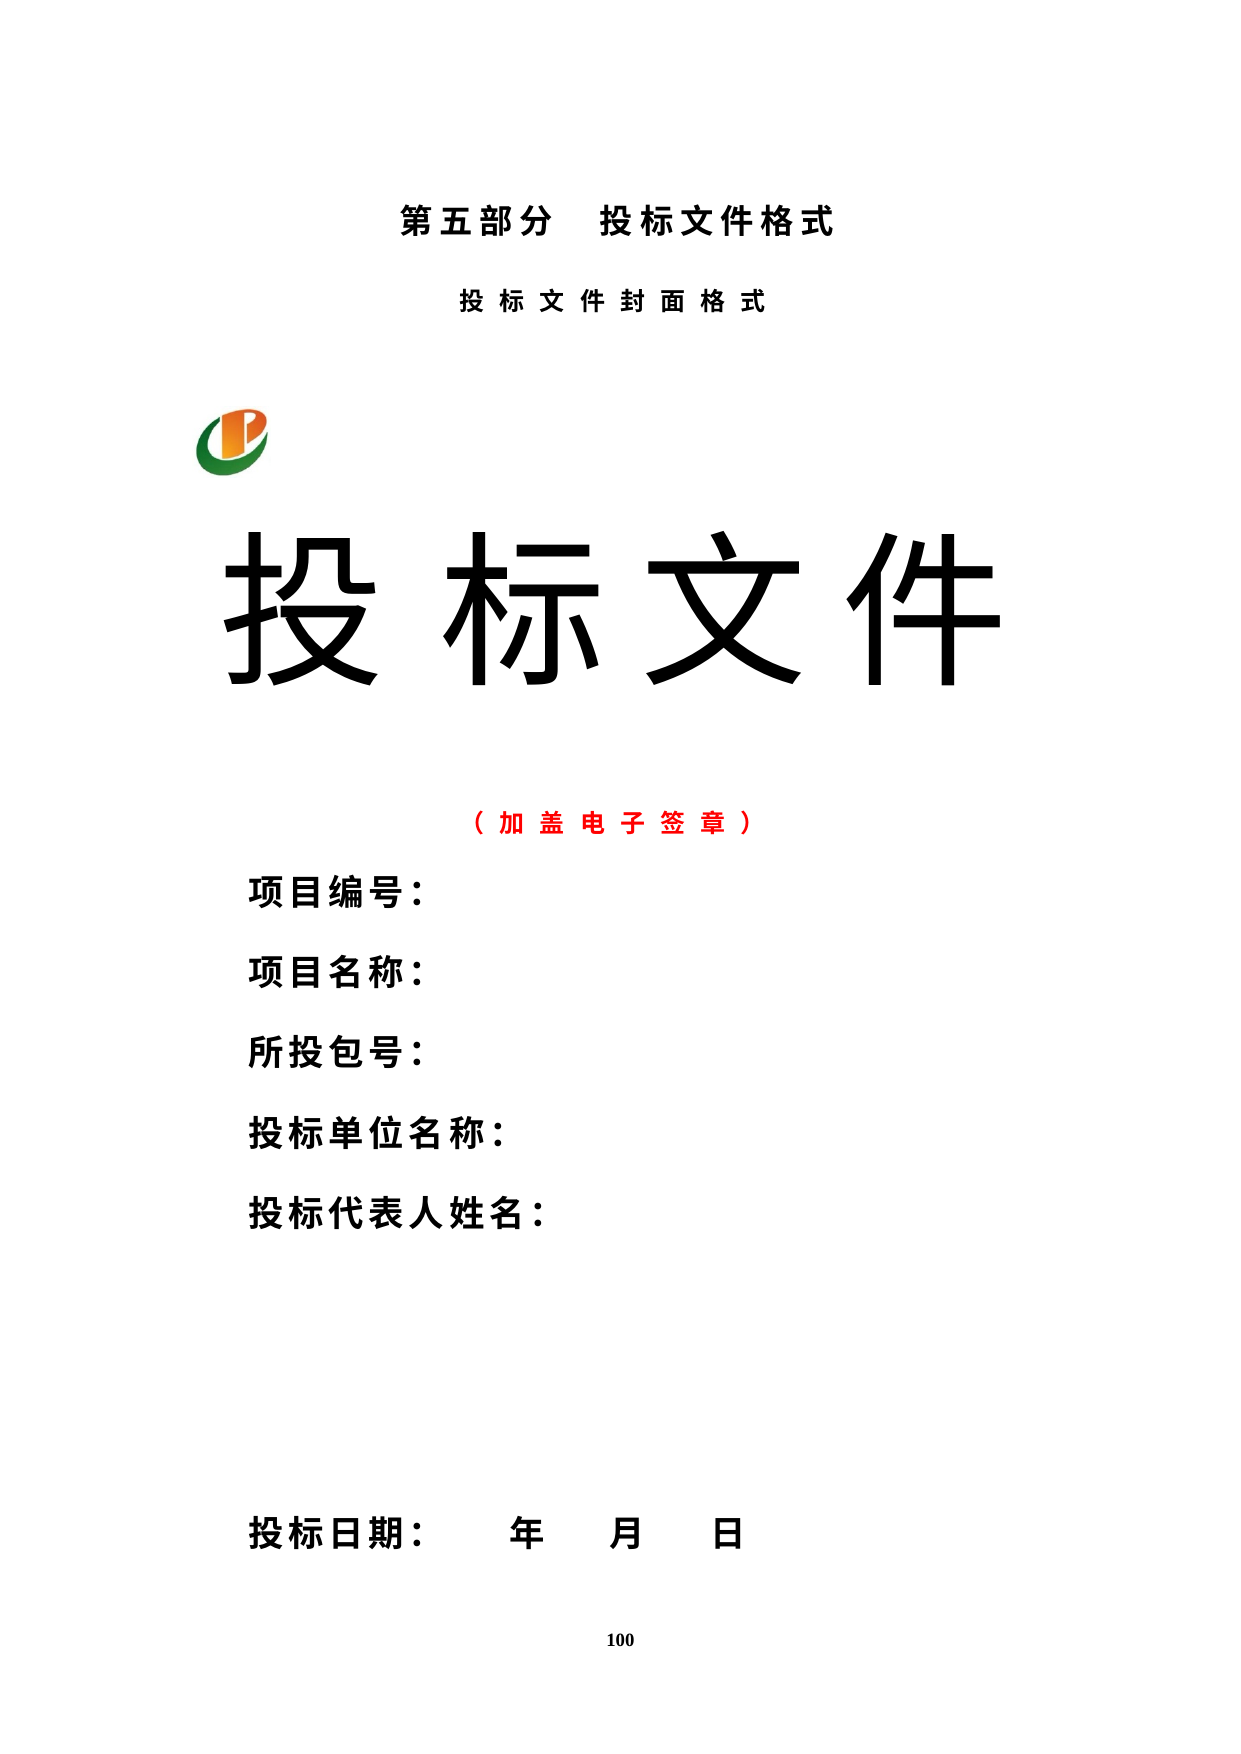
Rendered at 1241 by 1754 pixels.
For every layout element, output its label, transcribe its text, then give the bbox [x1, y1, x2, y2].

text （加盖电子签章） [188, 792, 1052, 852]
text 投 标 文 件 [188, 466, 1052, 733]
text 投标日期： 年 月 日 [248, 1501, 1052, 1561]
text 投标代表人姓名： [248, 1181, 1052, 1240]
text 项目编号： [248, 861, 1052, 920]
text 项目名称： [248, 941, 1052, 1000]
subtitle 第五部分 投标文件格式 [188, 189, 1052, 249]
text 投标文件封面格式 [188, 269, 1052, 329]
picture [192, 406, 271, 478]
text 所投包号： [248, 1021, 1052, 1080]
text 投标单位名称： [248, 1101, 1052, 1160]
